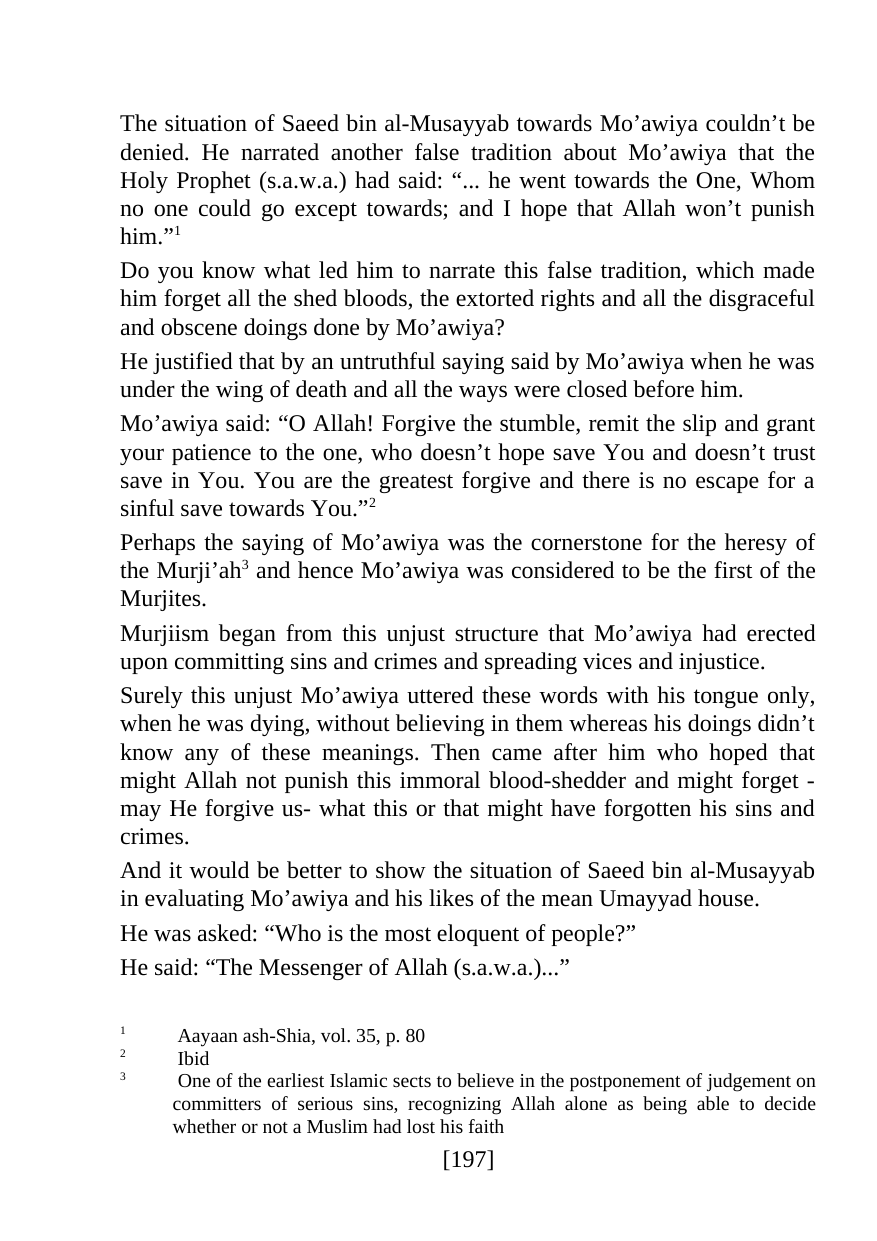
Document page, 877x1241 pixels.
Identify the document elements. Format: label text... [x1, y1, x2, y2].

text Mo’awiya said: “O Allah! Forgive the stumble, remit the slip and grant your patience to the one, who doesn’t hope save You and doesn’t trust save in You. You are the greatest forgive and there is no escape for a sinful save towards You.” [120, 409, 817, 522]
text And it would be better to show the situation of Saeed bin al-Musayyab in evaluating Mo’awiya and his likes of the mean Umayyad house. [120, 856, 817, 912]
text Surely this unjust Mo’awiya uttered these words with his tongue only, when he was dying, without believing in them whereas his doings didn’t know any of these meanings. Then came after him who hoped that might Allah not punish this immoral blood-shedder and might forget -may He forgive us- what this or that might have forgotten his sins and crimes. [120, 681, 817, 850]
text The situation of Saeed bin al-Musayyab towards Mo’awiya couldn’t be denied. He narrated another false tradition about Mo’awiya that the Holy Prophet (s.a.w.a.) had said: “... he went towards the One, Whom no one could go except towards; and I hope that Allah won’t punish him.” [120, 109, 817, 250]
text Do you know what led him to narrate this false tradition, which made him forget all the shed bloods, the extorted rights and all the disgraceful and obscene doings done by Mo’awiya? [120, 256, 817, 341]
text He was asked: “Who is the most eloquent of people?” [120, 919, 817, 947]
text Murjiism began from this unjust structure that Mo’awiya had erected upon committing sins and crimes and spreading vices and injustice. [120, 619, 817, 675]
text Perhaps the saying of Mo’awiya was the cornerstone for the heresy of the Murji’ah and hence Mo’awiya was considered to be the first of the Murjites. [120, 528, 817, 612]
text He said: “The Messenger of Allah (s.a.w.a.)...” [120, 953, 817, 981]
text He justified that by an untruthful saying said by Mo’awiya when he was under the wing of death and all the ways were closed before him. [120, 347, 817, 403]
